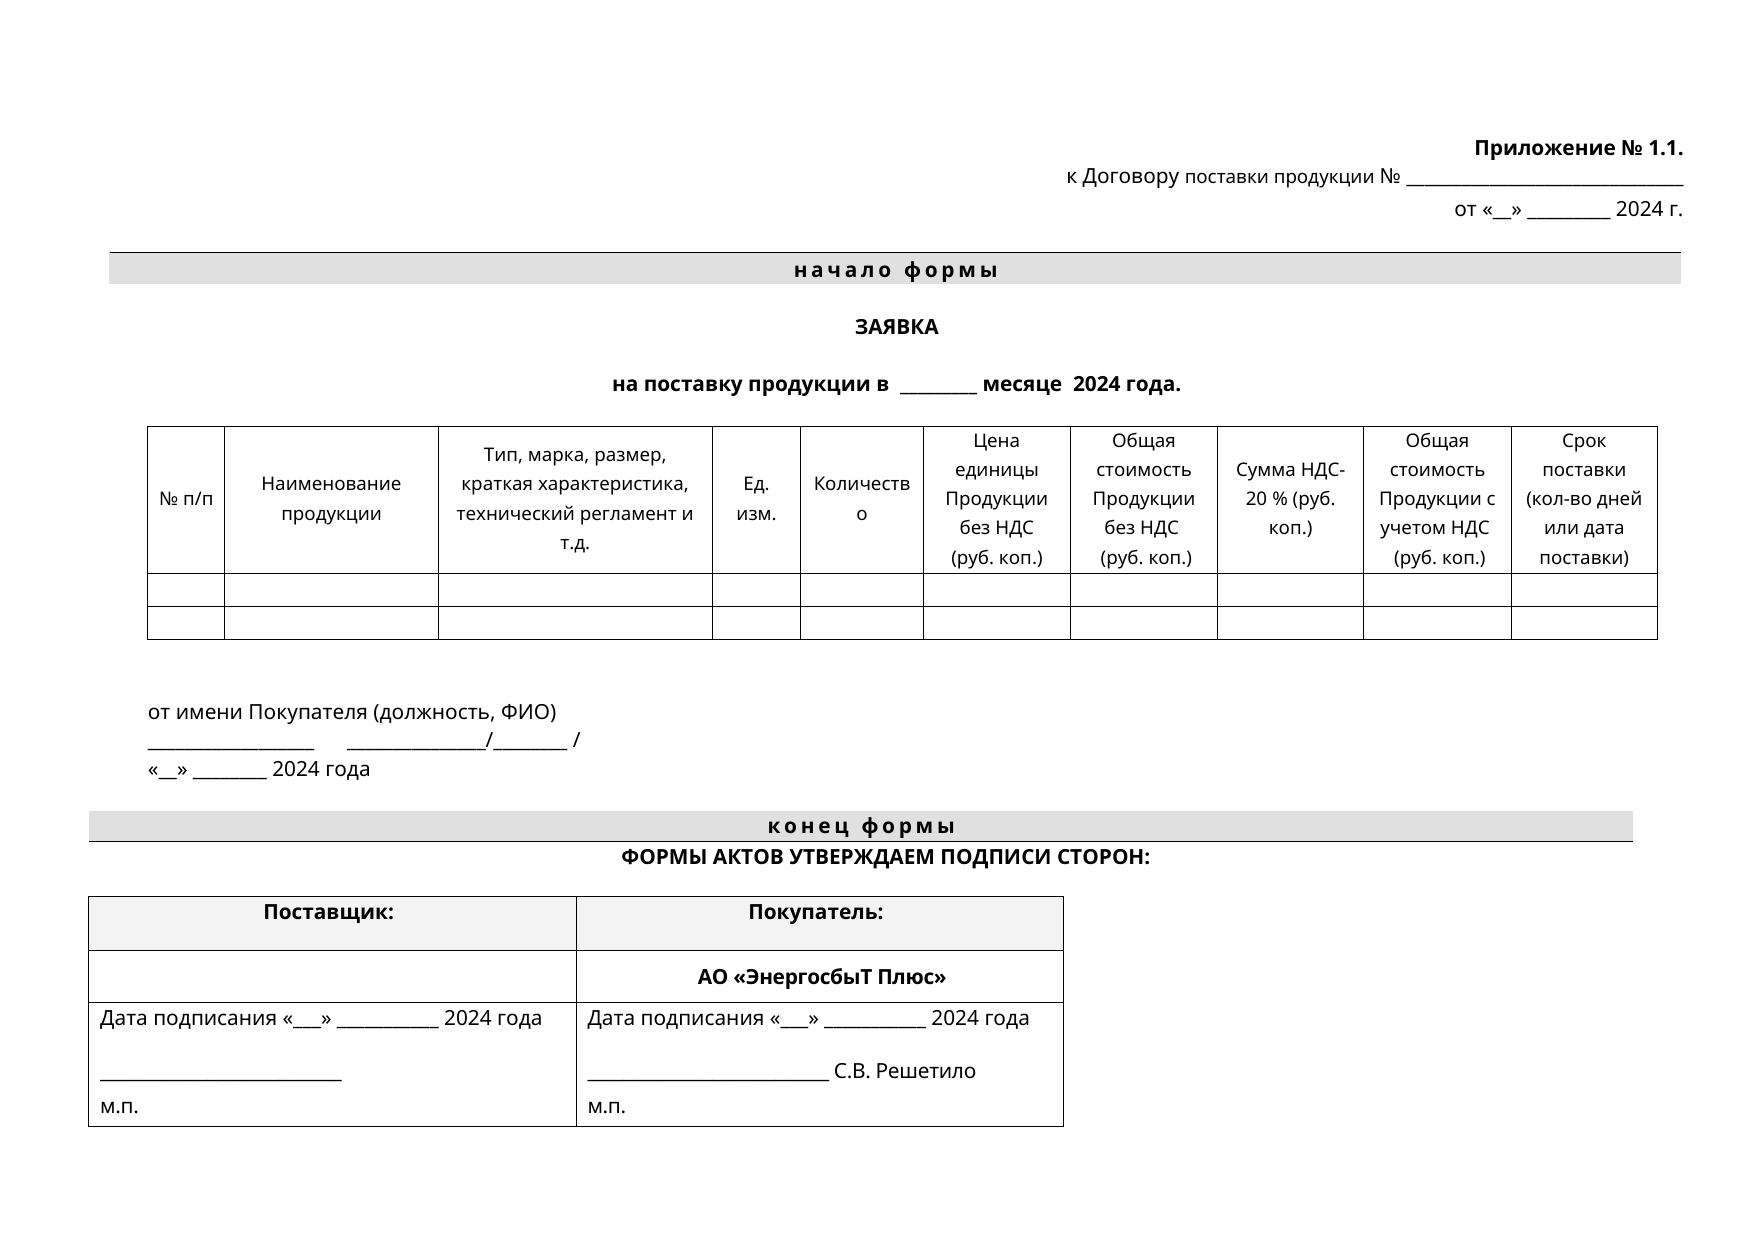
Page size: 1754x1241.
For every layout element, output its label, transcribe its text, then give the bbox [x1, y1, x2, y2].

text ФОРМЫ АКТОВ УТВЕРЖДАЕМ ПОДПИСИ СТОРОН: [89, 842, 1624, 871]
table_header Покупатель: [577, 897, 1063, 950]
table_cell АО «ЭнергосбыТ Плюс» [577, 951, 1063, 1002]
text от имени Покупателя (должность, ФИО) [89, 697, 1636, 726]
table_cell на поставку продукции в _________ месяце 2024 года. [98, 369, 1695, 697]
table_cell Дата подписания «___» ___________ 2024 года ___________________________ м.п. [89, 1003, 576, 1126]
table_cell Дата подписания «___» ___________ 2024 года ___________________________ С.В. Решетило м.п. [577, 1003, 1063, 1126]
text __________________ _______________/________ / [89, 726, 1636, 754]
table_header Поставщик: [89, 897, 576, 950]
table_cell [89, 951, 576, 1002]
text «__» ________ 2024 года [89, 754, 1636, 782]
text конец формы [89, 811, 1633, 841]
table_header Приложение № 1.1. к Договору поставки продукции № ______________________________ от «__» _________ 2024 г. начало формы ЗАЯВКА [98, 133, 1695, 369]
